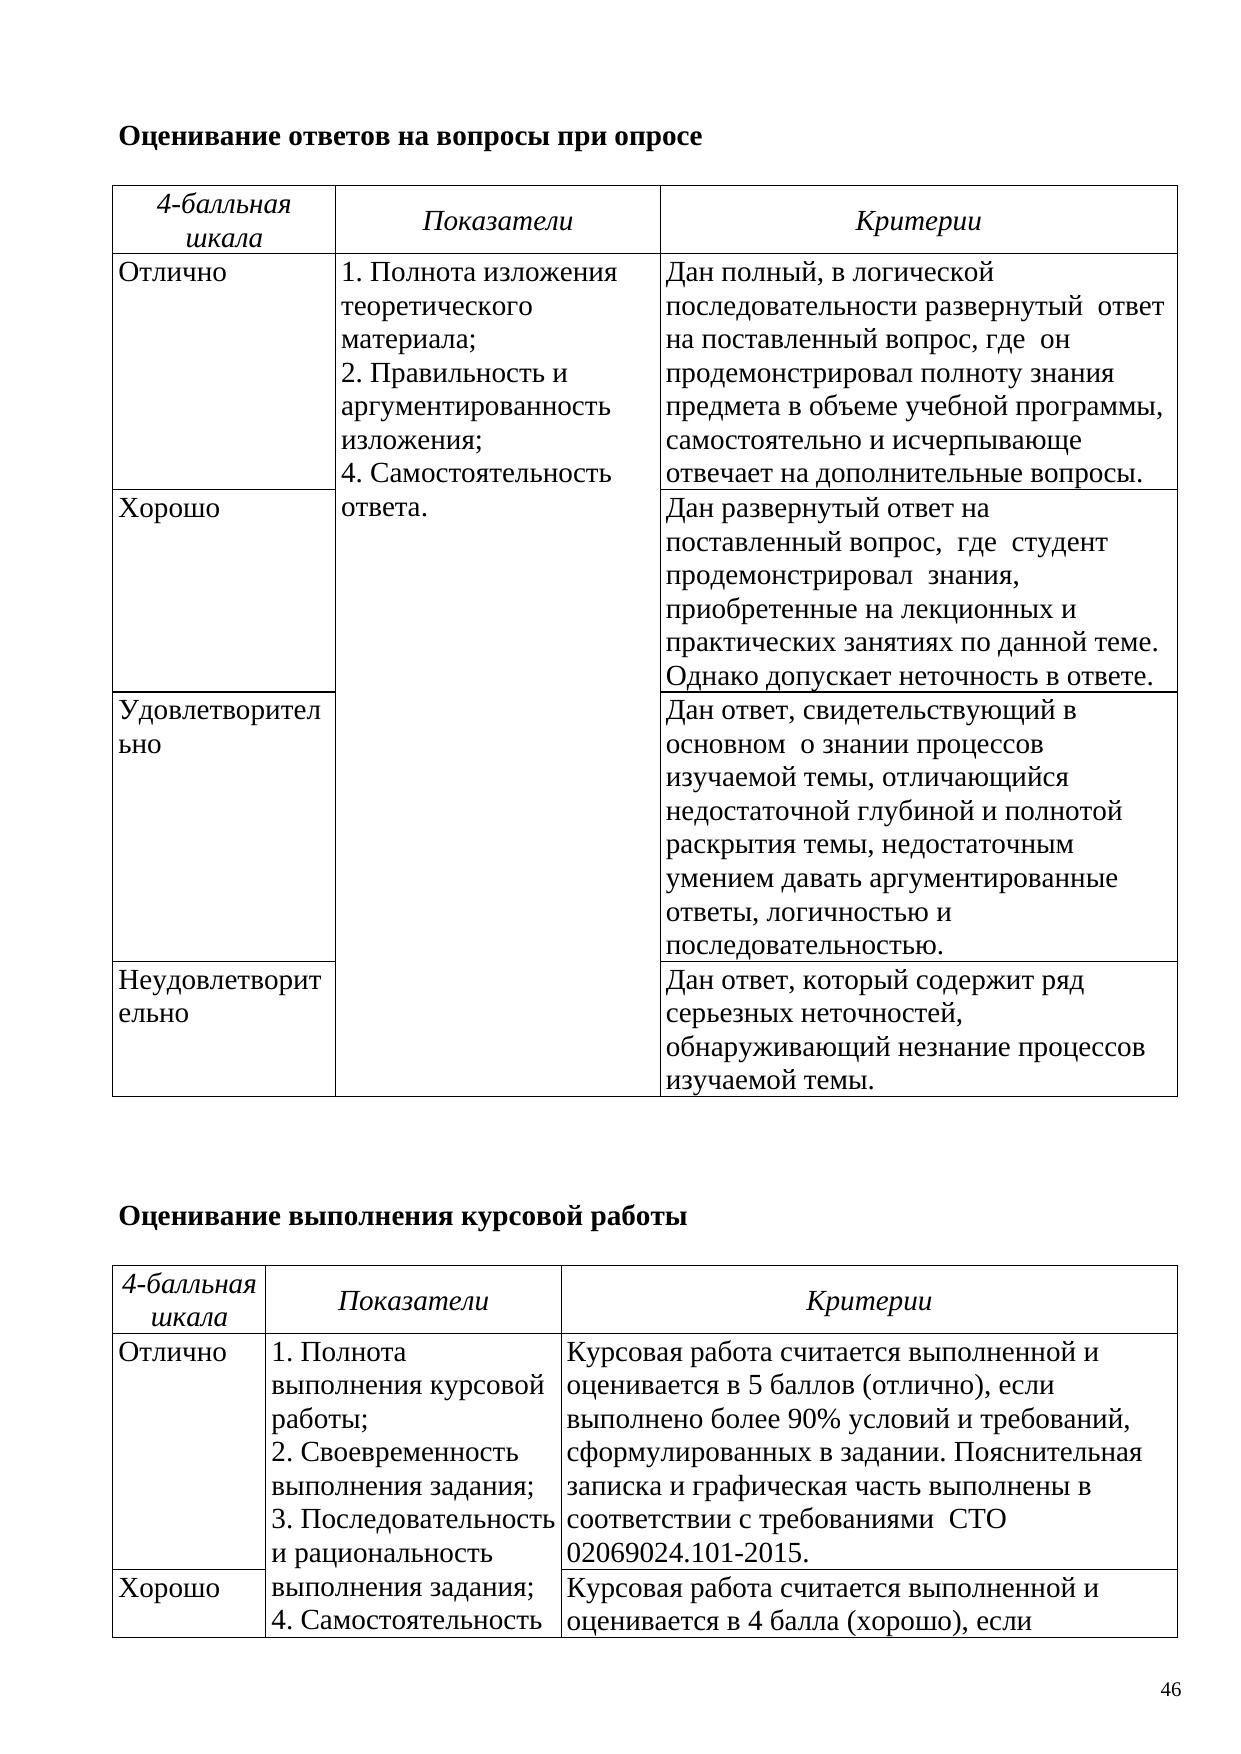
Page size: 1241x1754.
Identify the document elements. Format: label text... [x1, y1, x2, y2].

table_header 4-балльная шкала [113, 1266, 265, 1333]
table_cell Удовлетворительно [113, 693, 335, 961]
table_cell Хорошо [113, 1570, 265, 1637]
table_cell Дан развернутый ответ на поставленный вопрос, где студент продемонстрировал знания, приобретенные на лекционных и практических занятиях по данной теме. Однако допускает неточность в ответе. [661, 490, 1177, 691]
table_header Показатели [336, 186, 660, 253]
table_cell Дан ответ, который содержит ряд серьезных неточностей, обнаруживающий незнание процессов изучаемой темы. [661, 962, 1177, 1096]
table_cell Отлично [113, 1334, 265, 1569]
text Оценивание ответов на вопросы при опросе [118, 118, 1181, 152]
table_header Показатели [266, 1266, 561, 1333]
table_header 4-балльная шкала [113, 186, 335, 253]
table_cell Курсовая работа считается выполненной и оценивается в 5 баллов (отлично), если выполнено более 90% условий и требований, сформулированных в задании. Пояснительная записка и графическая часть выполнены в соответствии с требованиями СТО 02069024.101-2015. [562, 1334, 1177, 1569]
table_cell Дан ответ, свидетельствующий в основном о знании процессов изучаемой темы, отличающийся недостаточной глубиной и полнотой раскрытия темы, недостаточным умением давать аргументированные ответы, логичностью и последовательностью. [661, 693, 1177, 961]
table_cell Неудовлетворительно [113, 962, 335, 1096]
table_cell Хорошо [113, 490, 335, 691]
table_header Критерии [562, 1266, 1177, 1333]
table_cell Отлично [113, 254, 335, 489]
table_cell 1. Полнота изложения теоретического материала; 2. Правильность и аргументированность изложения; 4. Самостоятельность ответа. [336, 254, 660, 1096]
table_cell 1. Полнота выполнения курсовой работы; 2. Своевременность выполнения задания; 3. Последовательность и рациональность выполнения задания; 4. Самостоятельность решения. [266, 1334, 561, 1637]
text Оценивание выполнения курсовой работы [118, 1198, 1181, 1231]
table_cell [562, 1570, 1177, 1637]
table_cell Дан полный, в логической последовательности развернутый ответ на поставленный вопрос, где он продемонстрировал полноту знания предмета в объеме учебной программы, самостоятельно и исчерпывающе отвечает на дополнительные вопросы. [661, 254, 1177, 489]
table_header Критерии [661, 186, 1177, 253]
